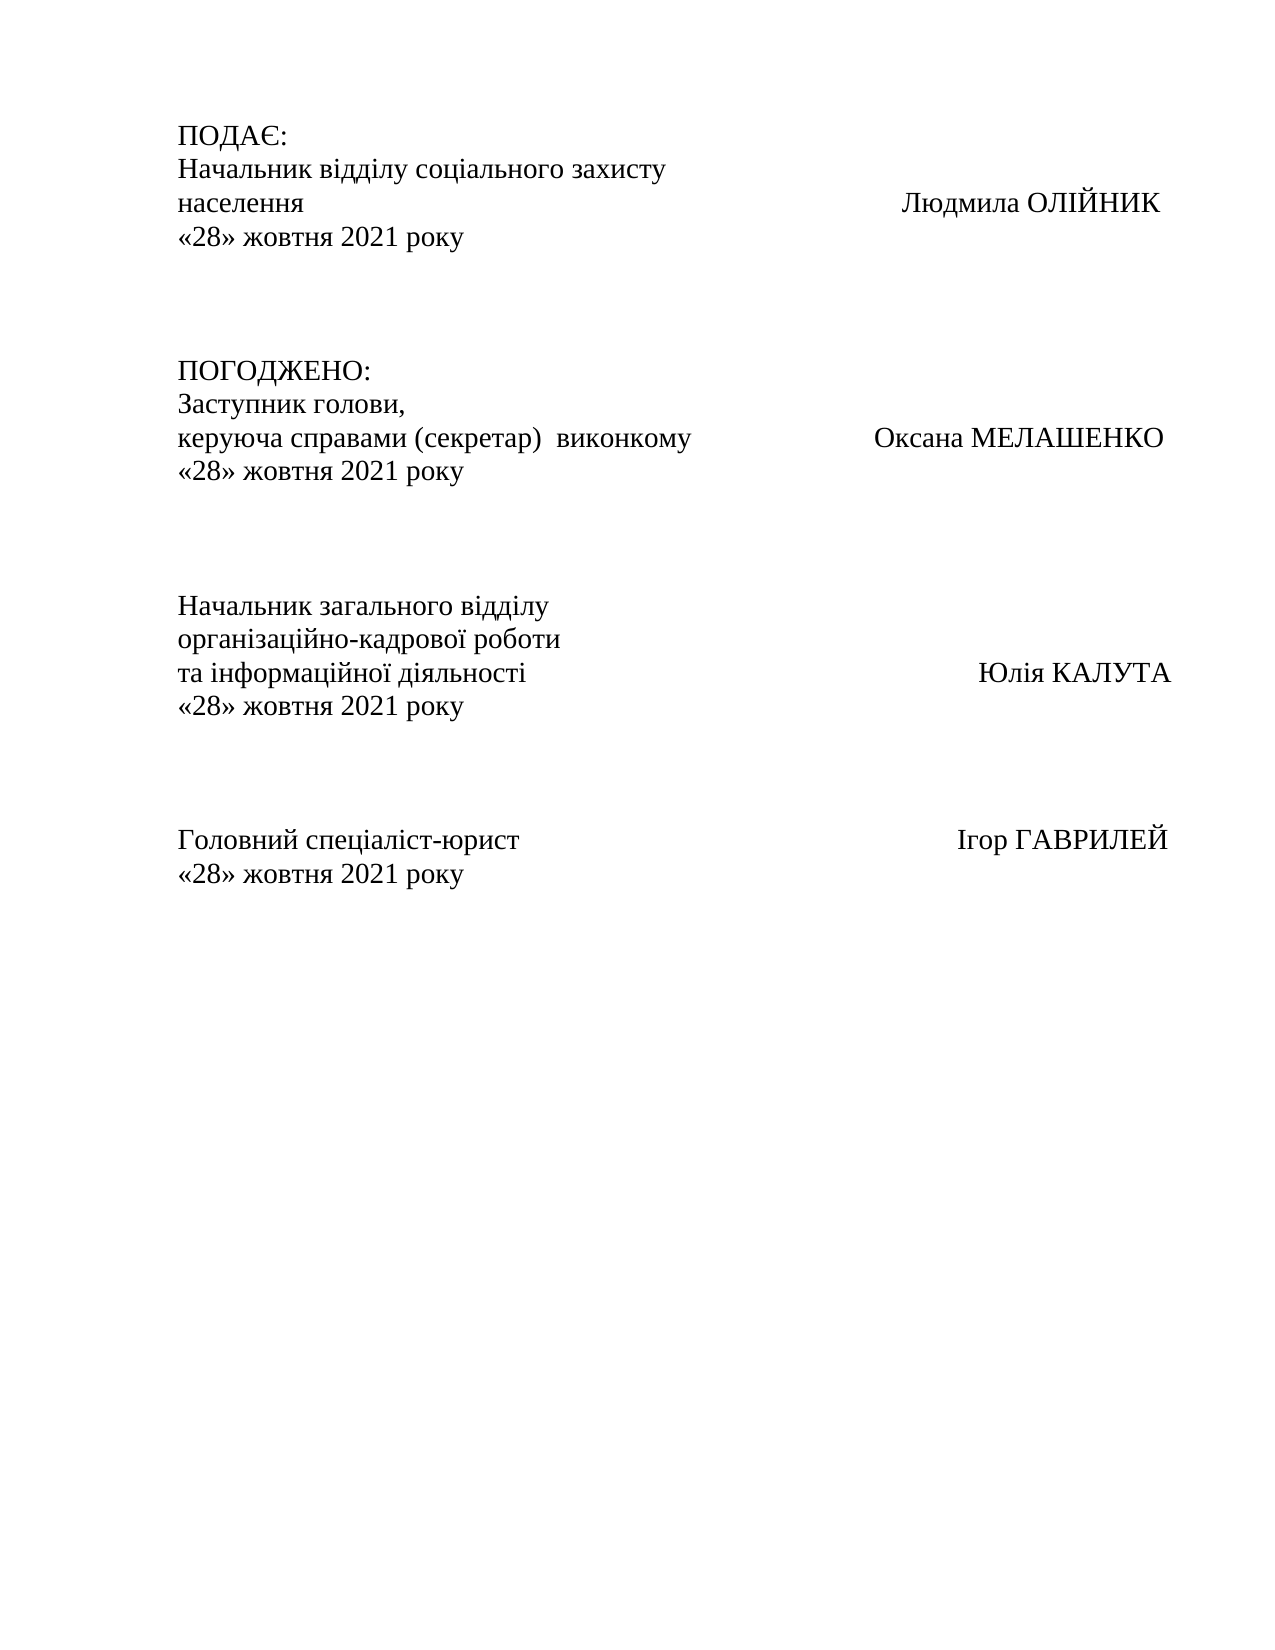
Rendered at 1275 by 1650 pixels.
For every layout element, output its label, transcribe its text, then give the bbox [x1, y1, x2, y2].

text «28» жовтня 2021 року [177, 688, 1186, 722]
text Головний спеціаліст-юрист Ігор ГАВРИЛЕЙ [177, 822, 1186, 856]
text ПОДАЄ: [177, 118, 1186, 152]
text та інформаційної діяльності Юлія КАЛУТА [177, 655, 1186, 688]
text організаційно-кадрової роботи [177, 621, 1186, 655]
text «28» жовтня 2021 року [177, 219, 1186, 252]
text Начальник загального відділу [177, 588, 1186, 621]
text «28» жовтня 2021 року [177, 856, 1186, 889]
text «28» жовтня 2021 року [177, 453, 1186, 487]
text ПОГОДЖЕНО: [177, 353, 1186, 386]
text Заступник голови, [177, 386, 1186, 420]
text населення Людмила ОЛІЙНИК [177, 185, 1186, 219]
text Начальник відділу соціального захисту [177, 152, 1186, 185]
text керуюча справами (секретар) виконкому Оксана МЕЛАШЕНКО [177, 420, 1186, 453]
